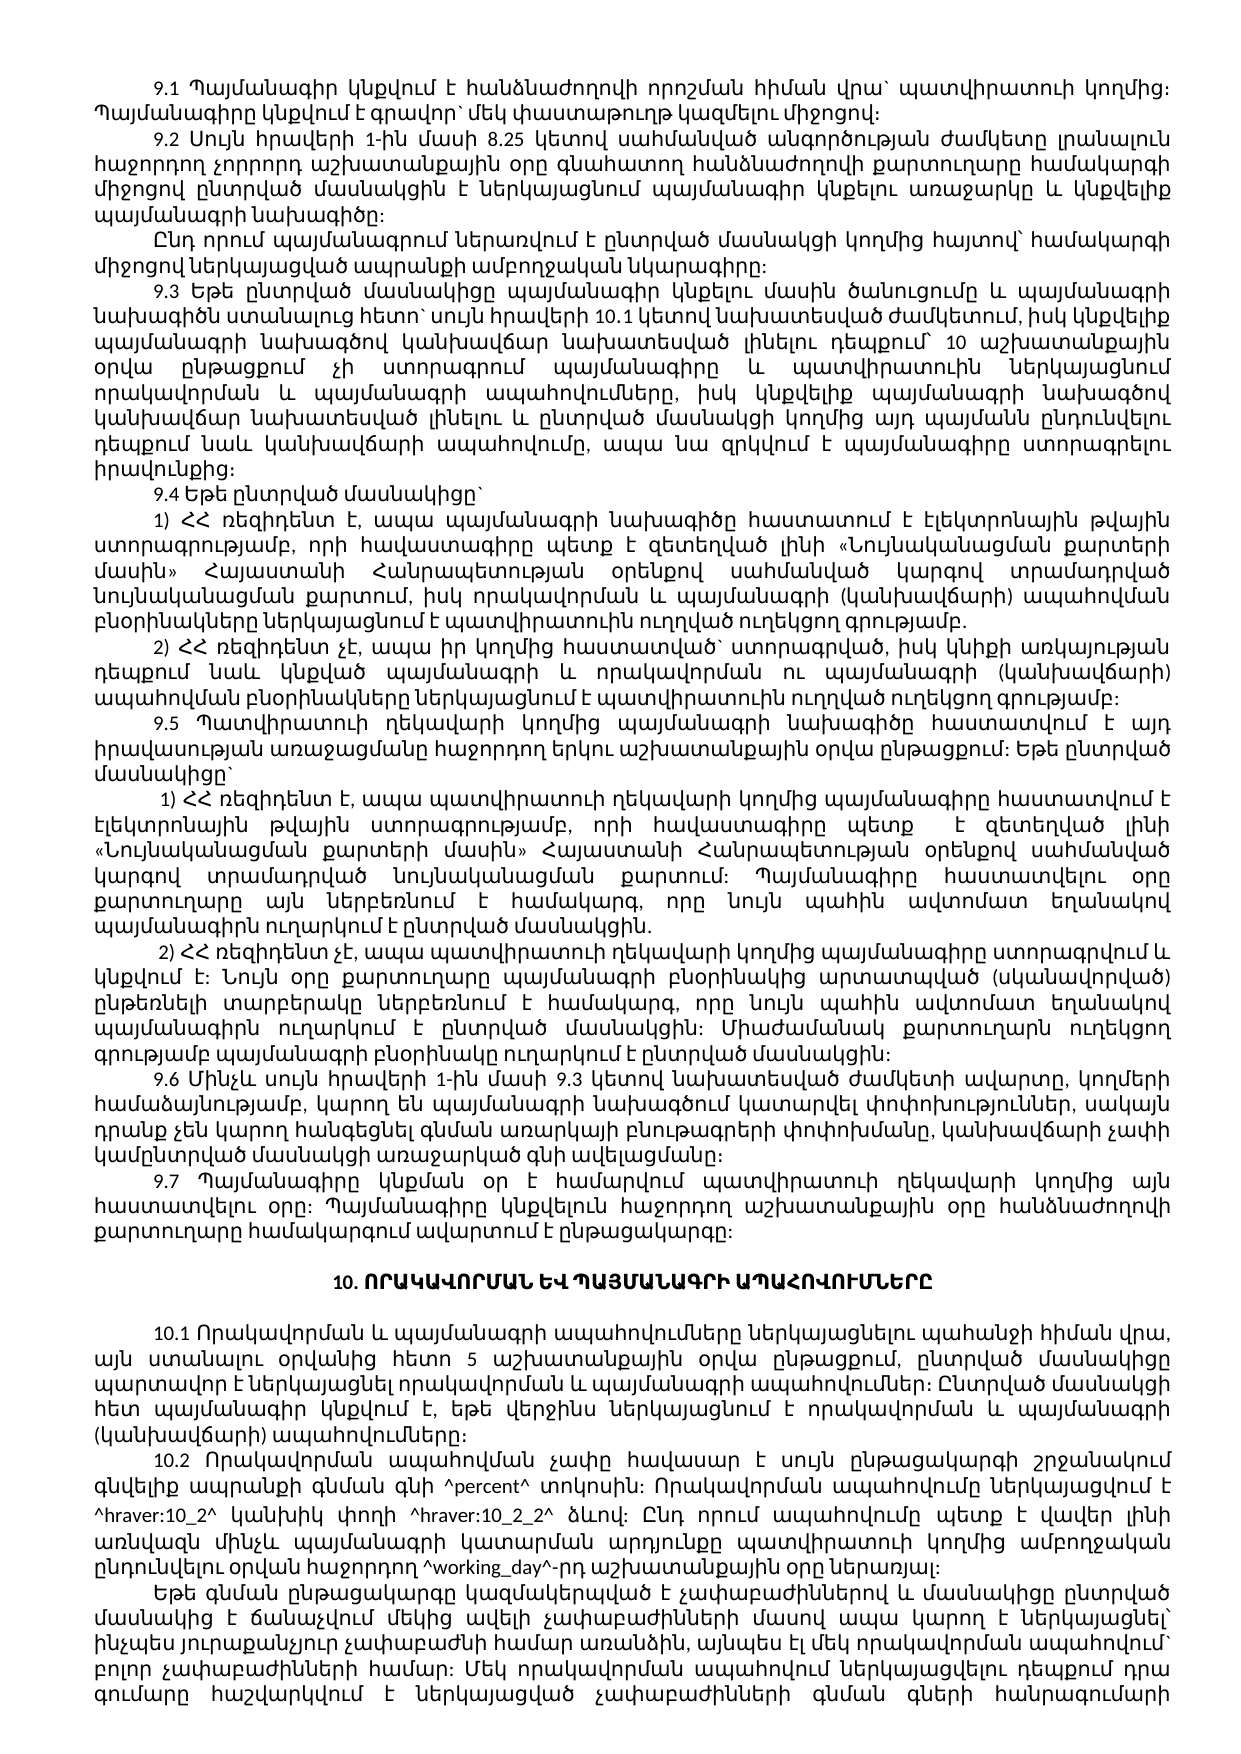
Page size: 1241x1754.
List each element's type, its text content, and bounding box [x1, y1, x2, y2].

text 1) ՀՀ ռեզիդենտ է, ապա պատվիրատուի ղեկավարի կողմից պայմանագիրը հաստատվում է էլեկտրոնային թվային ստորագրությամբ, որի հավաստագիրը պետք է զետեղված լինի «Նույնականացման քարտերի մասին» Հայաստանի Հանրապետության օրենքով սահմանված կարգով տրամադրված նույնականացման քարտում: Պայմանագիրը հաստատվելու օրը քարտուղարը այն ներբեռնում է համակարգ, որը նույն պահին ավտոմատ եղանակով պայմանագիրն ուղարկում է ընտրված մասնակցին. [94, 787, 1171, 939]
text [94, 1580, 1171, 1707]
text Ընդ որում պայմանագրում ներառվում է ընտրված մասնակցի կողմից հայտով՝ համակարգի միջոցով ներկայացված ապրանքի ամբողջական նկարագիրը: [94, 227, 1171, 278]
text 10.2 Որակավորման ապահովման չափը հավասար է սույն ընթացակարգի շրջանակում գնվելիք ապրանքի գնման գնի ^percent^ տոկոսին: Որակավորման ապահովումը ներկայացվում է ^hraver:10_2^ կանխիկ փողի ^hraver:10_2_2^ ձևով: Ընդ որում ապահովումը պետք է վավեր լինի առնվազն մինչև պայմանագրի կատարման արդյունքը պատվիրատուի կողմից ամբողջական ընդունվելու օրվան հաջորդող ^working_day^-րդ աշխատանքային օրը ներառյալ: [94, 1447, 1171, 1580]
text 9.1 Պայմանագիր կնքվում է հանձնաժողովի որոշման հիման վրա` պատվիրատուի կողմից։ Պայմանագիրը կնքվում է գրավոր` մեկ փաստաթուղթ կազմելու միջոցով։ [94, 75, 1171, 126]
text 1) ՀՀ ռեզիդենտ է, ապա պայմանագրի նախագիծը հաստատում է էլեկտրոնային թվային ստորագրությամբ, որի հավաստագիրը պետք է զետեղված լինի «Նույնականացման քարտերի մասին» Հայաստանի Հանրապետության օրենքով սահմանված կարգով տրամադրված նույնականացման քարտում, իսկ որակավորման և պայմանագրի (կանխավճարի) ապահովման բնօրինակները ներկայացնում է պատվիրատուին ուղղված ուղեկցող գրությամբ. [94, 507, 1171, 634]
text 9.4 Եթե ընտրված մասնակիցը` [94, 482, 1171, 507]
text 9.5 Պատվիրատուի ղեկավարի կողմից պայմանագրի նախագիծը հաստատվում է այդ իրավասության առաջացմանը հաջորդող երկու աշխատանքային օրվա ընթացքում: Եթե ընտրված մասնակիցը` [94, 710, 1171, 787]
text 9.6 Մինչև սույն հրավերի 1-ին մասի 9.3 կետով նախատեսված ժամկետի ավարտը, կողմերի համաձայնությամբ, կարող են պայմանագրի նախագծում կատարվել փոփոխություններ, սակայն դրանք չեն կարող հանգեցնել գնման առարկայի բնութագրերի փոփոխմանը, կանխավճարի չափի կամընտրված մասնակցի առաջարկած գնի ավելացմանը։ [94, 1066, 1171, 1168]
text 2) ՀՀ ռեզիդենտ չէ, ապա իր կողմից հաստատված` ստորագրված, իսկ կնիքի առկայության դեպքում նաև կնքված պայմանագրի և որակավորման ու պայմանագրի (կանխավճարի) ապահովման բնօրինակները ներկայացնում է պատվիրատուին ուղղված ուղեկցող գրությամբ: [94, 634, 1171, 710]
text 10. ՈՐԱԿԱՎՈՐՄԱՆ ԵՎ ՊԱՅՄԱՆԱԳՐԻ ԱՊԱՀՈՎՈՒՄՆԵՐԸ [94, 1269, 1171, 1295]
text 10.1 Որակավորման և պայմանագրի ապահովումները ներկայացնելու պահանջի հիման վրա, այն ստանալու օրվանից հետո 5 աշխատանքային օրվա ընթացքում, ընտրված մասնակիցը պարտավոր է ներկայացնել որակավորման և պայմանագրի ապահովումներ։ Ընտրված մասնակցի հետ պայմանագիր կնքվում է, եթե վերջինս ներկայացնում է որակավորման և պայմանագրի (կանխավճարի) ապահովումները։ [94, 1320, 1171, 1447]
text 9.7 Պայմանագիրը կնքման օր է համարվում պատվիրատուի ղեկավարի կողմից այն հաստատվելու օրը: Պայմանագիրը կնքվելուն հաջորդող աշխատանքային օրը հանձնաժողովի քարտուղարը համակարգում ավարտում է ընթացակարգը: [94, 1168, 1171, 1244]
text 9.3 Եթե ընտրված մասնակիցը պայմանագիր կնքելու մասին ծանուցումը և պայմանագրի նախագիծն ստանալուց հետո` սույն հրավերի 10․1 կետով նախատեսված ժամկետում, իսկ կնքվելիք պայմանագրի նախագծով կանխավճար նախատեսված լինելու դեպքում՝ 10 աշխատանքային օրվա ընթացքում չի ստորագրում պայմանագիրը և պատվիրատուին ներկայացնում որակավորման և պայմանագրի ապահովումները, իսկ կնքվելիք պայմանագրի նախագծով կանխավճար նախատեսված լինելու և ընտրված մասնակցի կողմից այդ պայմանն ընդունվելու դեպքում նաև կանխավճարի ապահովումը, ապա նա զրկվում է պայմանագիրը ստորագրելու իրավունքից։ [94, 278, 1171, 482]
text 2) ՀՀ ռեզիդենտ չէ, ապա պատվիրատուի ղեկավարի կողմից պայմանագիրը ստորագրվում և կնքվում է: Նույն օրը քարտուղարը պայմանագրի բնօրինակից արտատպված (սկանավորված) ընթեռնելի տարբերակը ներբեռնում է համակարգ, որը նույն պահին ավտոմատ եղանակով պայմանագիրն ուղարկում է ընտրված մասնակցին: Միաժամանակ քարտուղարն ուղեկցող գրությամբ պայմանագրի բնօրինակը ուղարկում է ընտրված մասնակցին: [94, 939, 1171, 1066]
text 9.2 Սույն հրավերի 1-ին մասի 8.25 կետով սահմանված անգործության ժամկետը լրանալուն հաջորդող չորրորդ աշխատանքային օրը գնահատող հանձնաժողովի քարտուղարը համակարգի միջոցով ընտրված մասնակցին է ներկայացնում պայմանագիր կնքելու առաջարկը և կնքվելիք պայմանագրի նախագիծը: [94, 126, 1171, 227]
